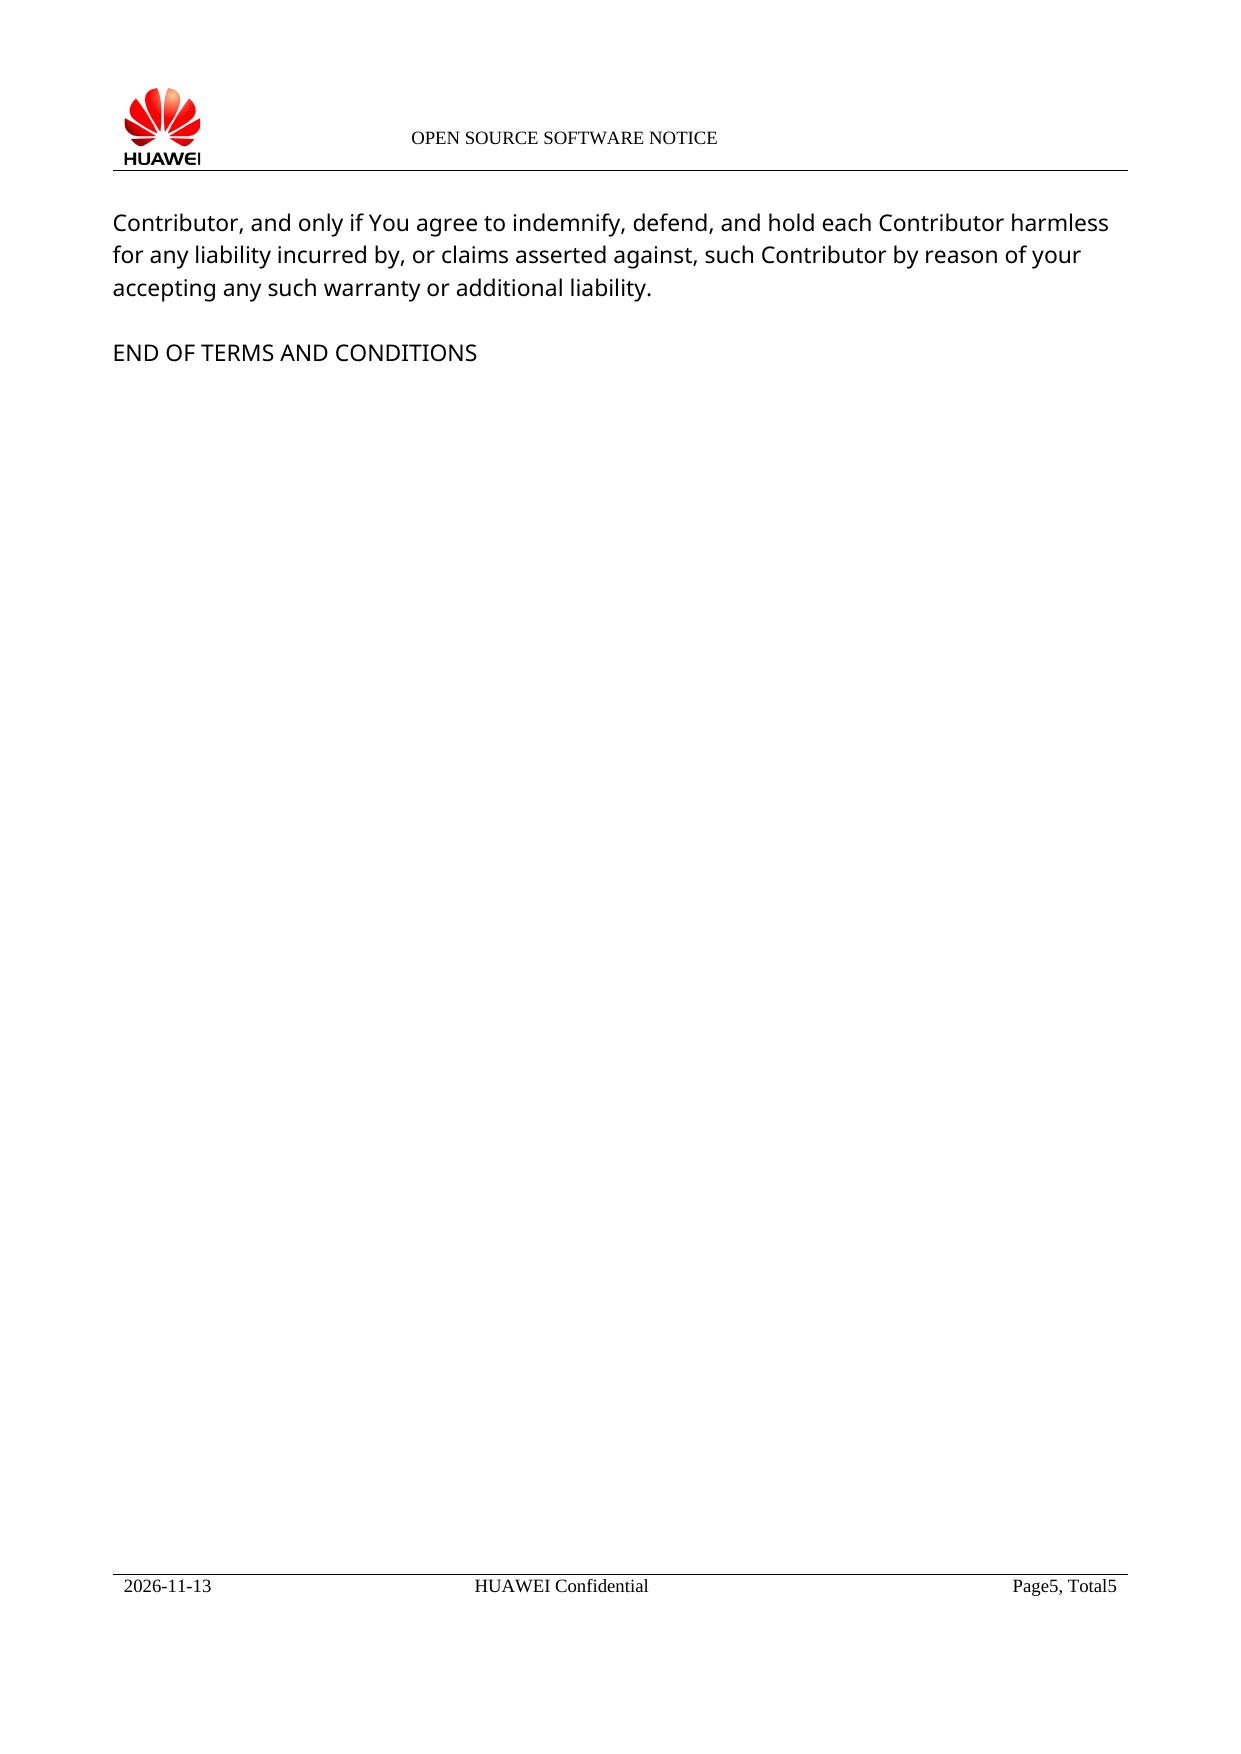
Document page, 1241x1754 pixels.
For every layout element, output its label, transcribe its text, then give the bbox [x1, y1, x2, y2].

text END OF TERMS AND CONDITIONS [112, 336, 1128, 369]
picture [124, 88, 201, 165]
